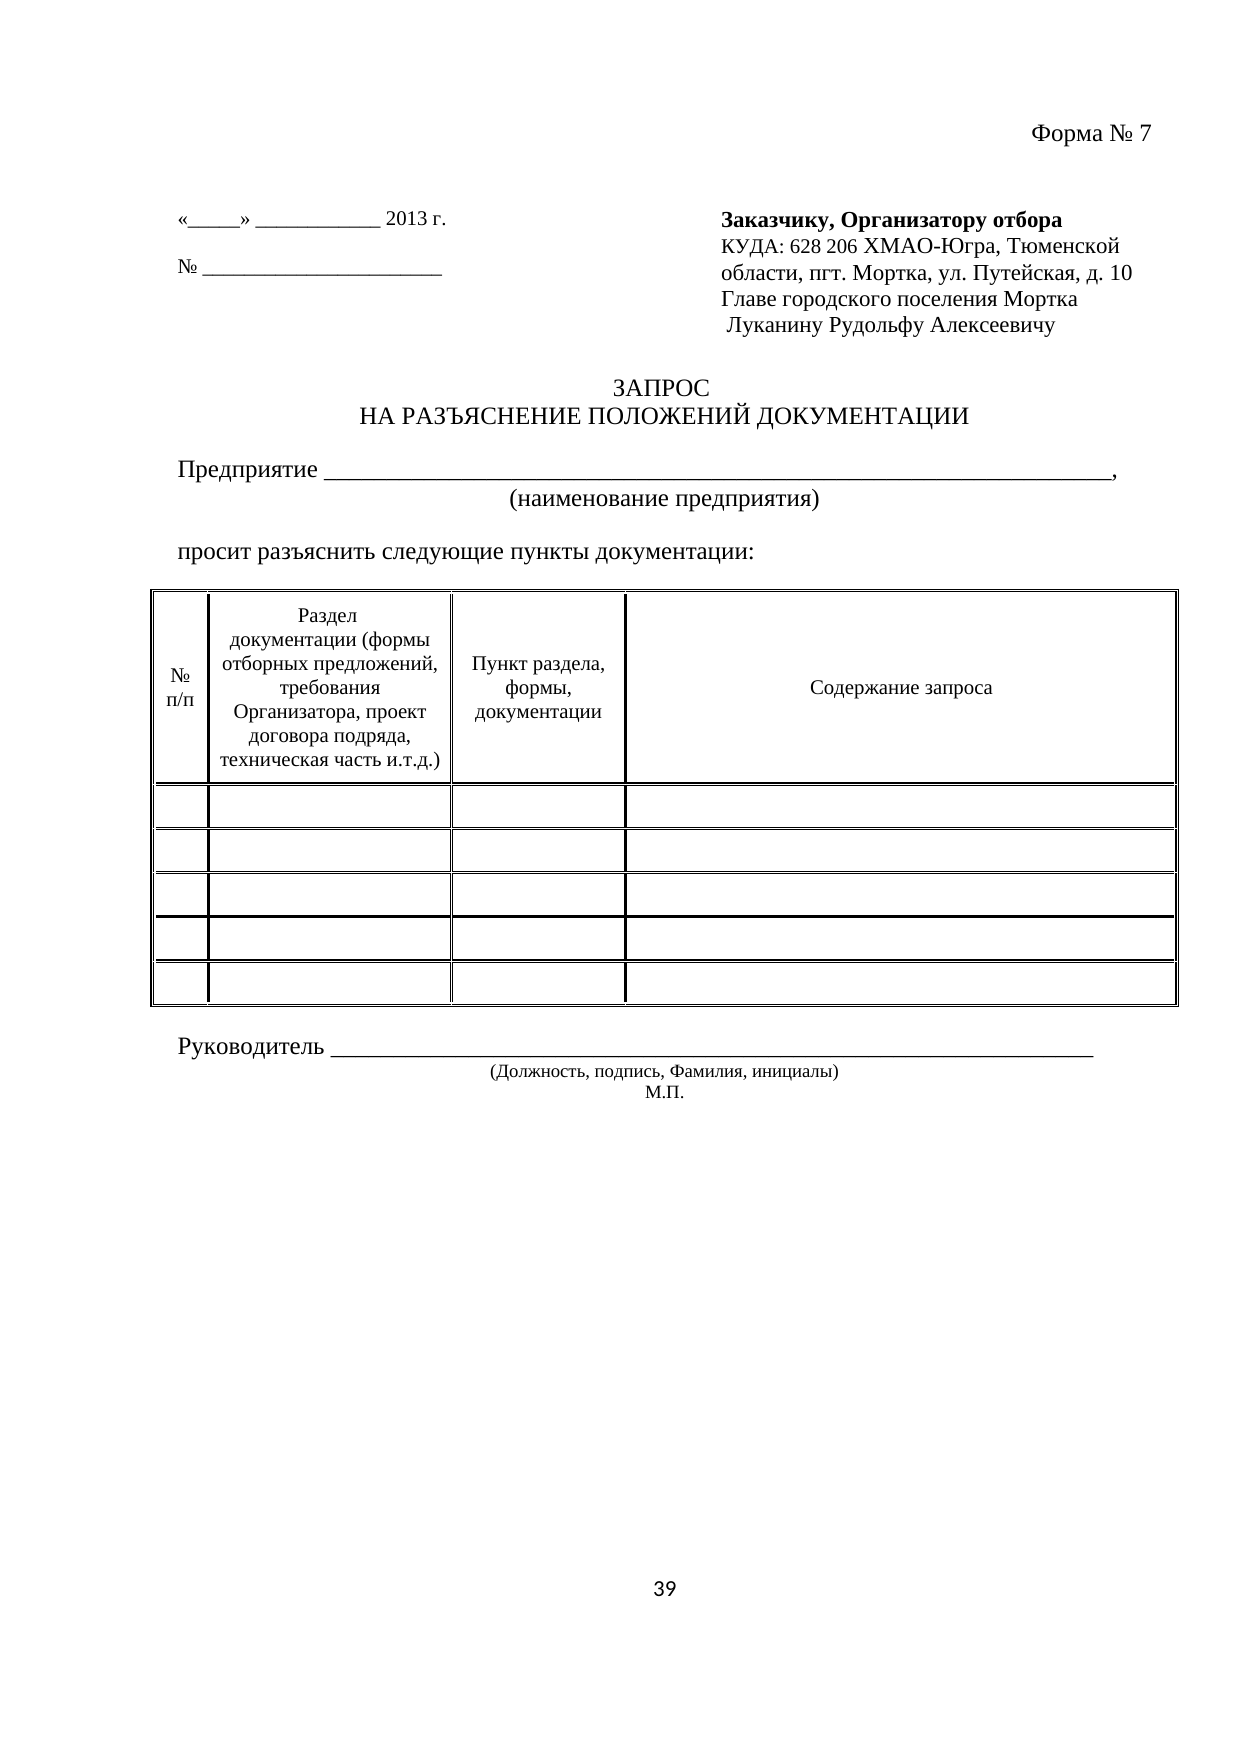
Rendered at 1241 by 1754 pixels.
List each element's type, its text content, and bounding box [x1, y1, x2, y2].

table_cell [452, 963, 625, 1003]
table_cell [627, 915, 1175, 959]
text Форма № 7 [177, 118, 1152, 147]
table_header Пункт раздела, формы, документации [452, 592, 625, 782]
text Руководитель _____________________________________________________________ [177, 1031, 1152, 1059]
table_cell [453, 786, 624, 826]
text М.П. [177, 1081, 1152, 1103]
text (Должность, подпись, Фамилия, инициалы) [177, 1059, 1152, 1081]
table_cell [210, 874, 450, 915]
table_header «_____» ____________ 2013 г. № _______________________ [166, 195, 710, 349]
table_cell [210, 918, 450, 959]
table_cell [154, 915, 207, 959]
table_cell [208, 963, 452, 1003]
text ЗАПРОС НА РАЗЪЯСНЕНИЕ ПОЛОЖЕНИЙ ДОКУМЕНТАЦИИ [177, 373, 1152, 430]
table_cell [210, 830, 450, 871]
table_cell [210, 786, 450, 826]
table_cell [154, 959, 208, 1003]
table_cell [627, 782, 1176, 826]
table_cell [152, 871, 208, 915]
table_cell [453, 918, 624, 959]
text просит разъяснить следующие пункты документации: [177, 536, 1152, 564]
table_header Содержание запроса [625, 592, 1175, 782]
table_cell [627, 826, 1176, 871]
text (наименование предприятия) [177, 483, 1152, 512]
table_header Раздел документации (формы отборных предложений, требования Организатора, проект договора подряда, техническая часть и.т.д.) [208, 592, 452, 782]
table_cell [453, 874, 624, 915]
table_header № п/п [152, 590, 208, 782]
table_cell [154, 826, 207, 871]
table_cell [625, 959, 1176, 1003]
table_header Заказчику, Организатору отбора КУДА: 628 206 ХМАО-Югра, Тюменской области, пгт. Мортка, ул. Путейская, д. 10 Главе городского поселения Мортка Луканину Рудольфу Алексеевичу [710, 195, 1185, 349]
table_cell [453, 830, 624, 871]
text Предприятие _______________________________________________________________, [177, 454, 1152, 483]
table_cell [625, 871, 1177, 915]
table_cell [154, 782, 207, 826]
